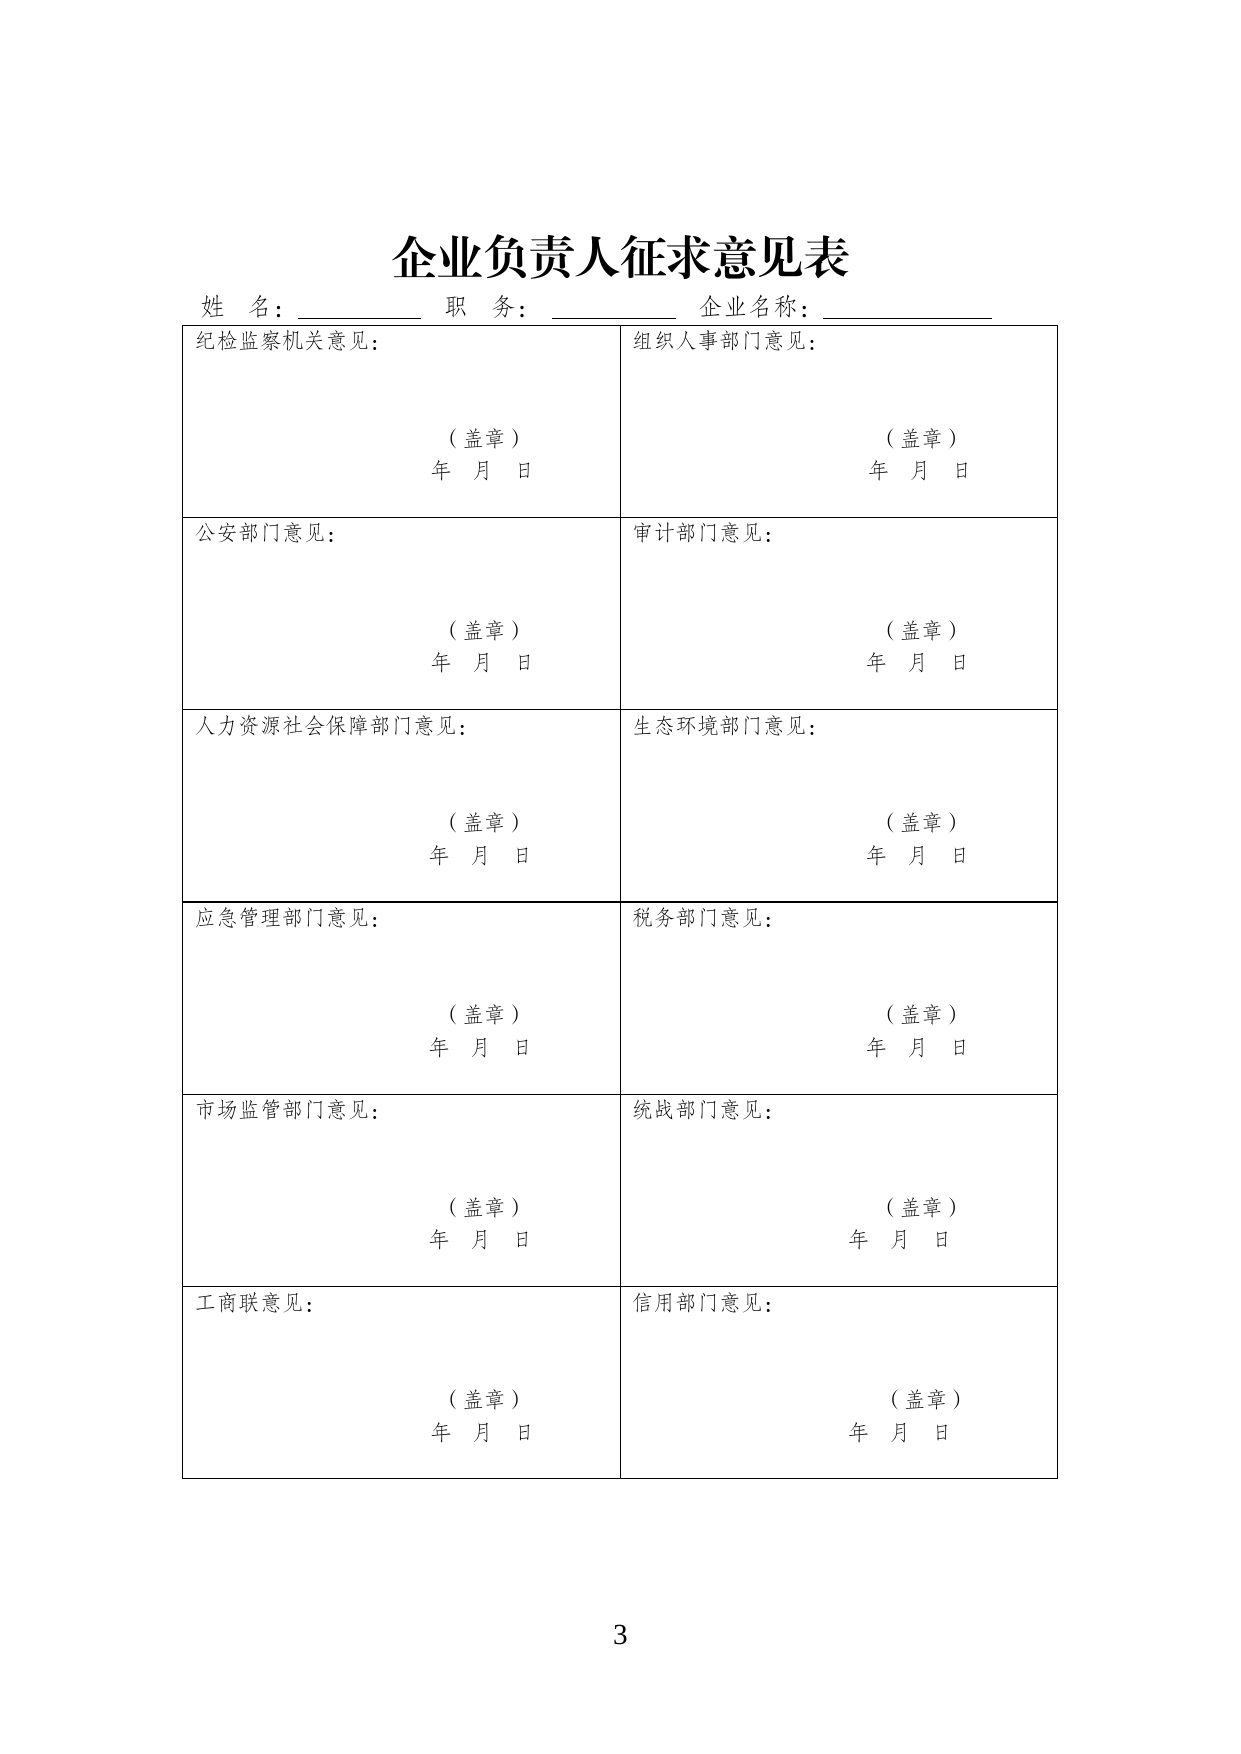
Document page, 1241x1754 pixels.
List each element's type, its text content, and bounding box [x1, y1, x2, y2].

table_cell 信用部门意见： （盖章） 年 月 日 [621, 1287, 1057, 1478]
table_header 组织人事部门意见： （盖章） 年 月 日 [621, 326, 1057, 517]
table_cell 工商联意见： （盖章） 年 月 日 [183, 1287, 620, 1478]
table_cell 人力资源社会保障部门意见： （盖章） 年 月 日 [183, 710, 620, 901]
table_cell 审计部门意见： （盖章） 年 月 日 [621, 518, 1057, 709]
text 姓 名： 职 务： 企业名称： [187, 292, 1053, 324]
table_header 纪检监察机关意见： （盖章） 年 月 日 [183, 326, 620, 517]
table_cell 生态环境部门意见： （盖章） 年 月 日 [621, 710, 1057, 901]
table_cell 市场监管部门意见： （盖章） 年 月 日 [183, 1095, 620, 1286]
table_cell 统战部门意见： （盖章） 年 月 日 [621, 1095, 1057, 1286]
table_cell 税务部门意见： （盖章） 年 月 日 [621, 903, 1057, 1094]
table_cell 公安部门意见： （盖章） 年 月 日 [183, 518, 620, 709]
table_cell 应急管理部门意见： （盖章） 年 月 日 [183, 903, 620, 1094]
text 企业负责人征求意见表 [187, 227, 1053, 292]
